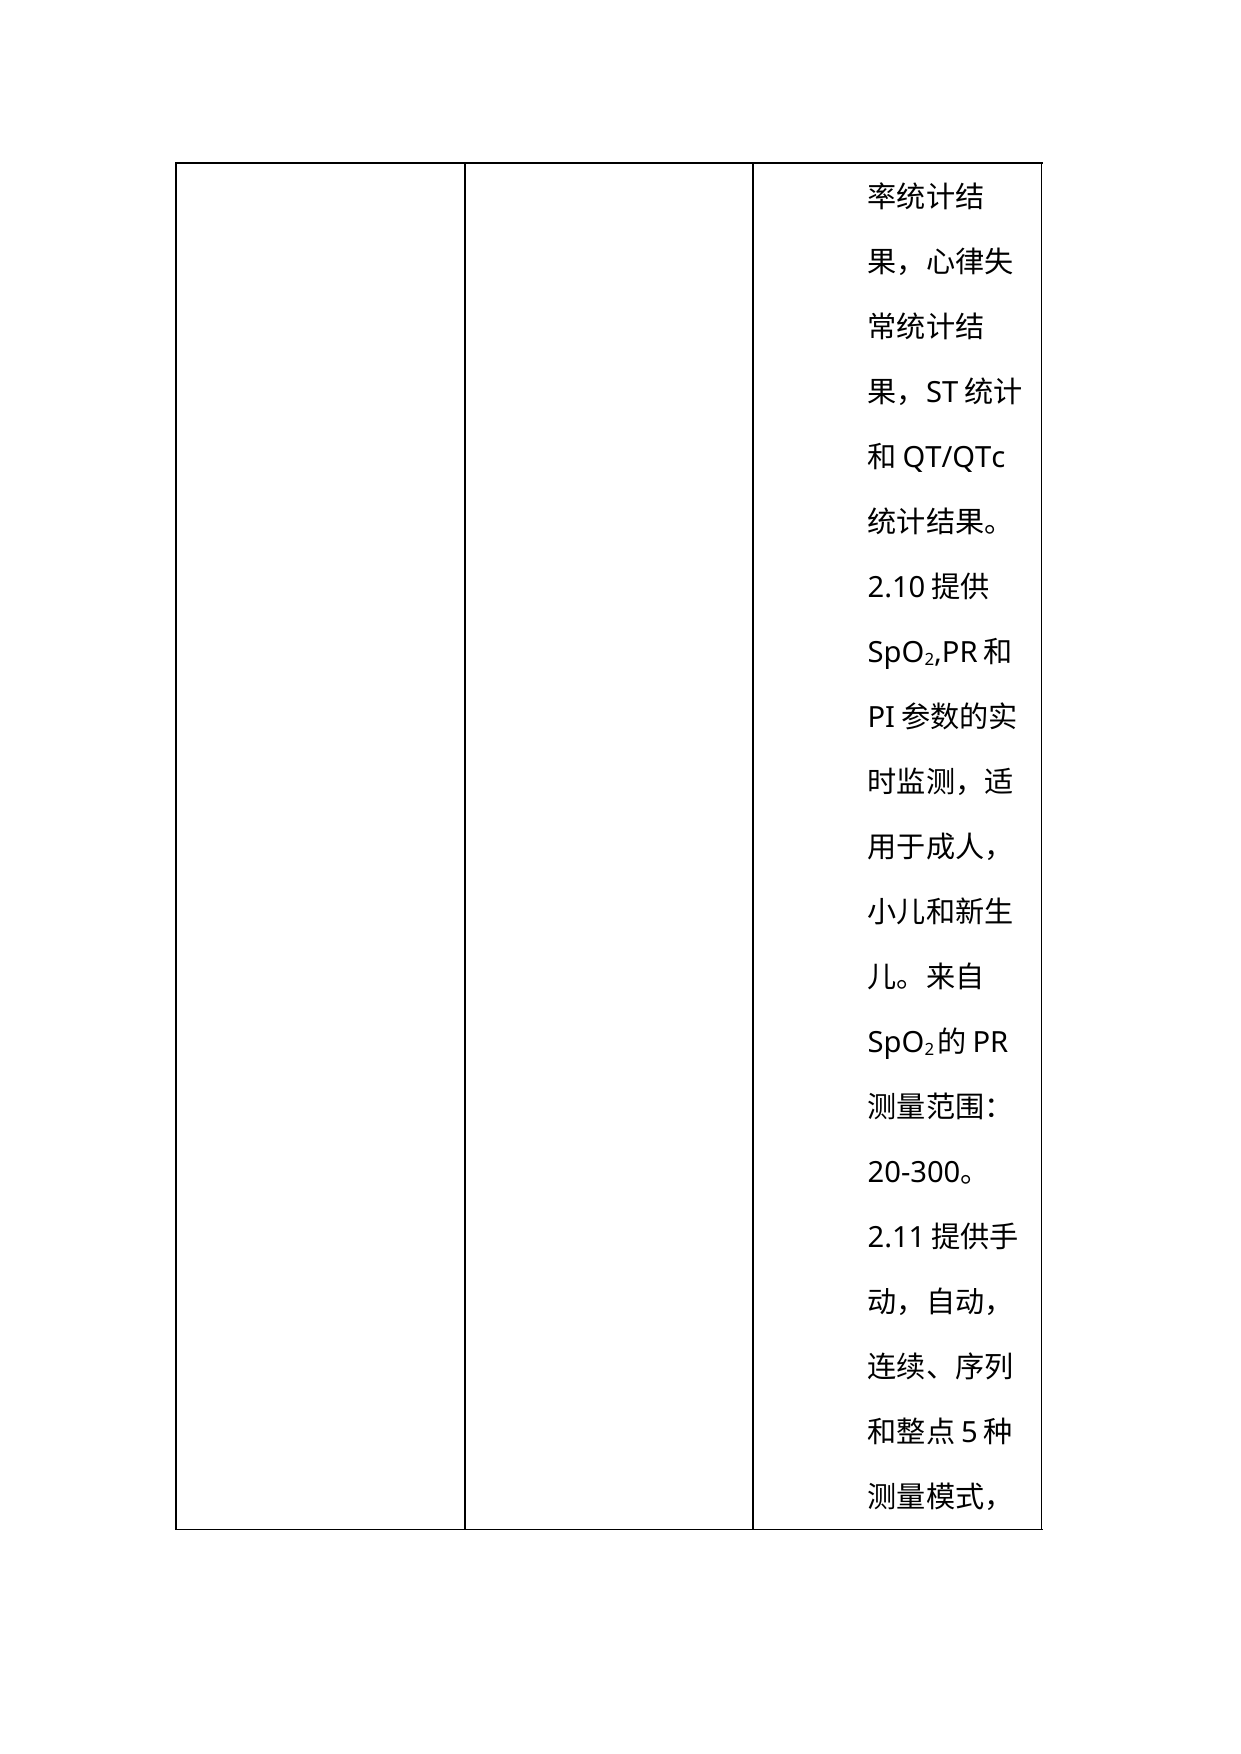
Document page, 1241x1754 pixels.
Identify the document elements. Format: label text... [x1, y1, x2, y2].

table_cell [754, 164, 1041, 1528]
table_cell 1 [177, 164, 464, 1528]
table_cell [466, 164, 752, 1528]
